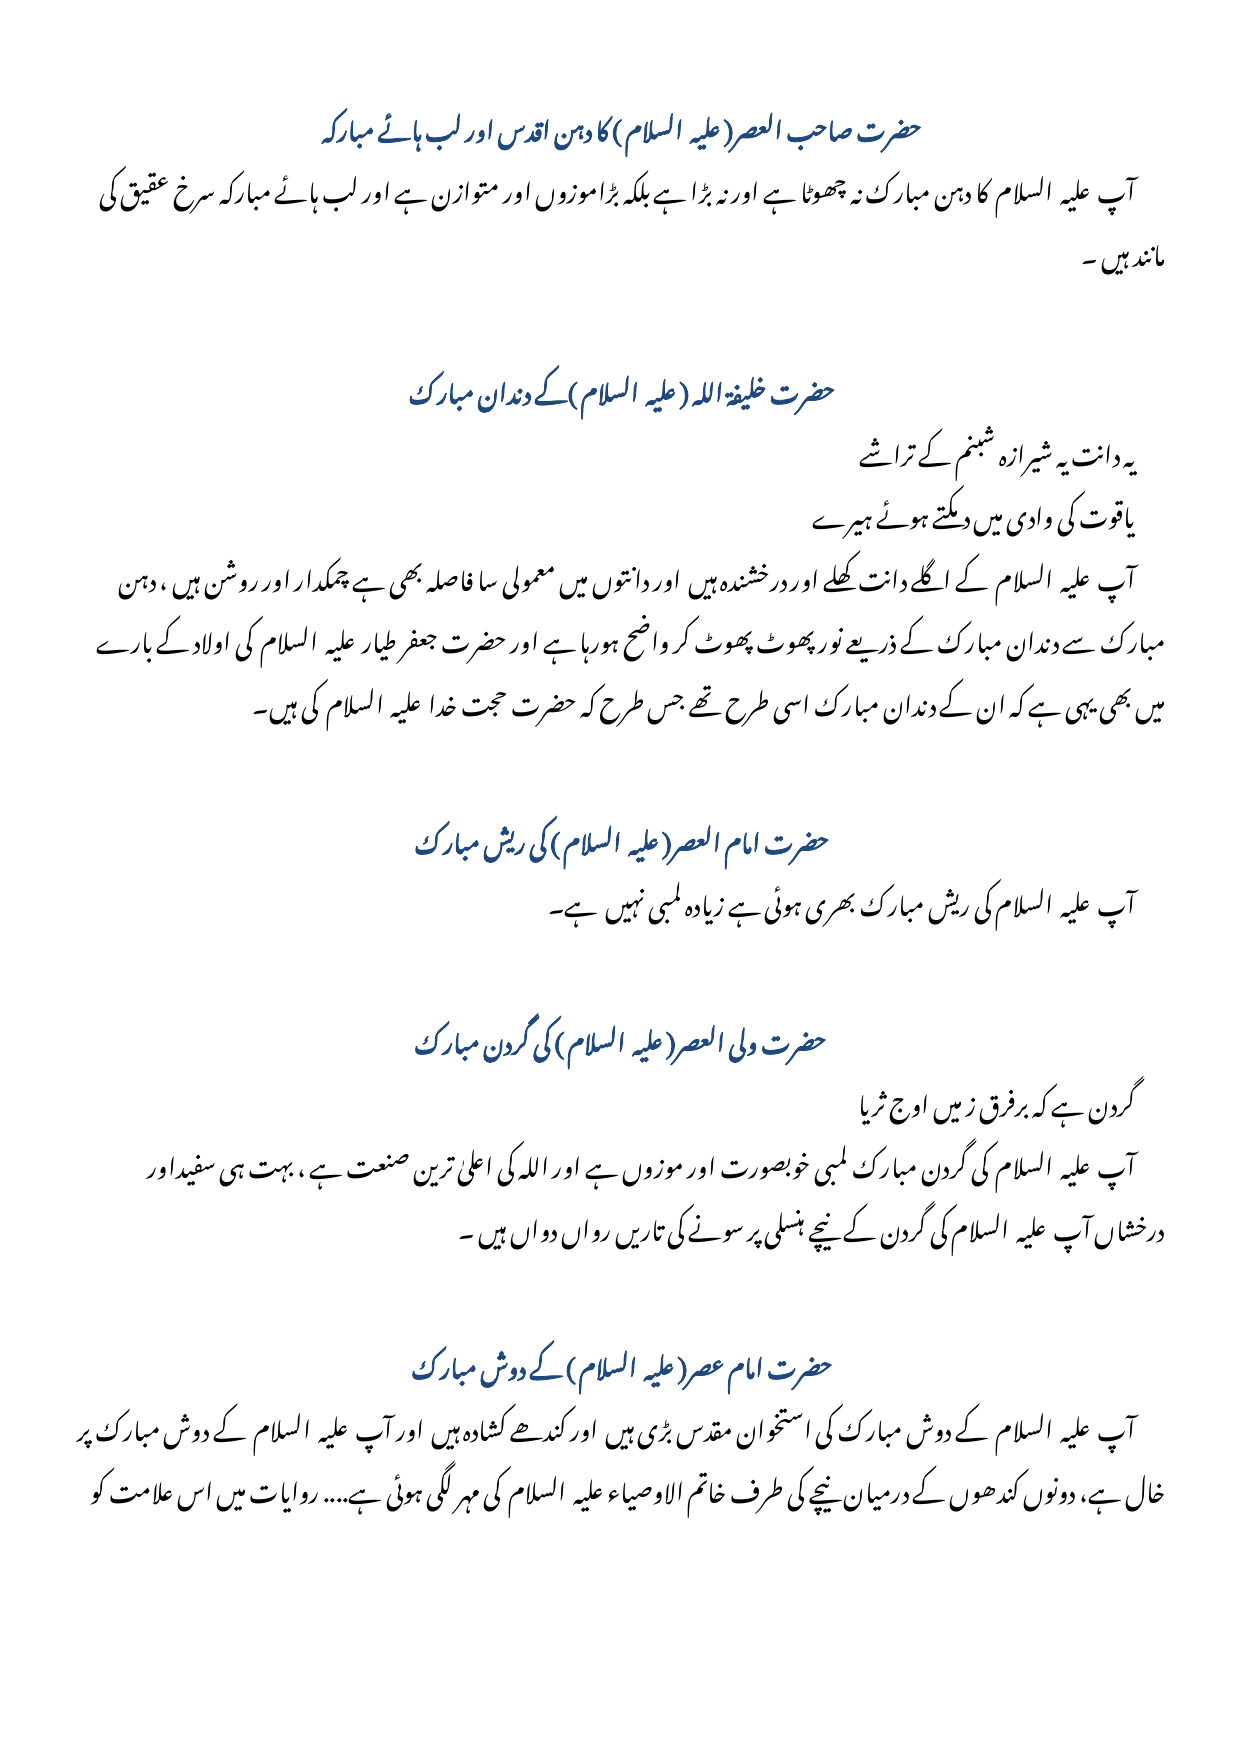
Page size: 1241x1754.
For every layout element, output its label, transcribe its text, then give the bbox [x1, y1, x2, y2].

text یہ دانت یہ شیرازہ شبنم کے تراشے [75, 419, 1165, 481]
subtitle حضرت خلیفة اللہ ( علیہ السلام )کے دندان مبارک [75, 356, 1165, 419]
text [75, 1394, 1165, 1519]
text گردن ہے کہ برفرق ز میں اوج ثریا [75, 1069, 1165, 1131]
text یاقوت کی وادی میں دمکتے ہوئے ہیرے [75, 481, 1165, 544]
text آپ علیہ السلام کے اگلے دانت کھلے اور درخشندہ ہیں اور دانتوں میں معمولی سا فاصلہ بھی ہے چمکدار اور روشن ہیں ، دہن مبارک سے دندان مبارک کے ذریعے نور پھوٹ پھوٹ کر واضح ہورہا ہے اور حضرت جعفر طیار علیہ السلام کی اولاد کے بارے میں بھی یہی ہے کہ ان کے دندان مبارک اسی طرح تھے جس طرح کہ حضرت حجت خدا علیہ السلام کی ہیں۔ [75, 544, 1165, 731]
subtitle حضرت صاحب العصر( علیہ السلام ) کا دہن اقدس اور لب ہائے مبارکہ [75, 94, 1165, 156]
text آپ علیہ السلام کی گردن مبارک لمبی خوبصورت اور موزوں ہے اور اللہ کی اعلیٰ ترین صنعت ہے ، بہت ہی سفیداور درخشاں آپ علیہ السلام کی گردن کے نیچے ہنسلی پر سونے کی تاریں رواں دواں ہیں ۔ [75, 1131, 1165, 1256]
text آپ علیہ السلام کی ریش مبارک بھری ہوئی ہے زیادہ لمبی نہیں ہے۔ [75, 869, 1165, 931]
subtitle حضرت ولی العصر( علیہ السلام ) کی گردن مبارک [75, 1006, 1165, 1069]
subtitle حضرت امام عصر( علیہ السلام ) کے دوش مبارک [75, 1331, 1165, 1394]
text آپ علیہ السلام کا دہن مبارک نہ چھوٹا ہے اور نہ بڑا ہے بلکہ بڑاموزوں اور متوازن ہے اور لب ہائے مبارکہ سرخ عقیق کی مانند ہیں ۔ [75, 156, 1165, 281]
subtitle حضرت امام العصر( علیہ السلام ) کی ریش مبارک [75, 806, 1165, 869]
